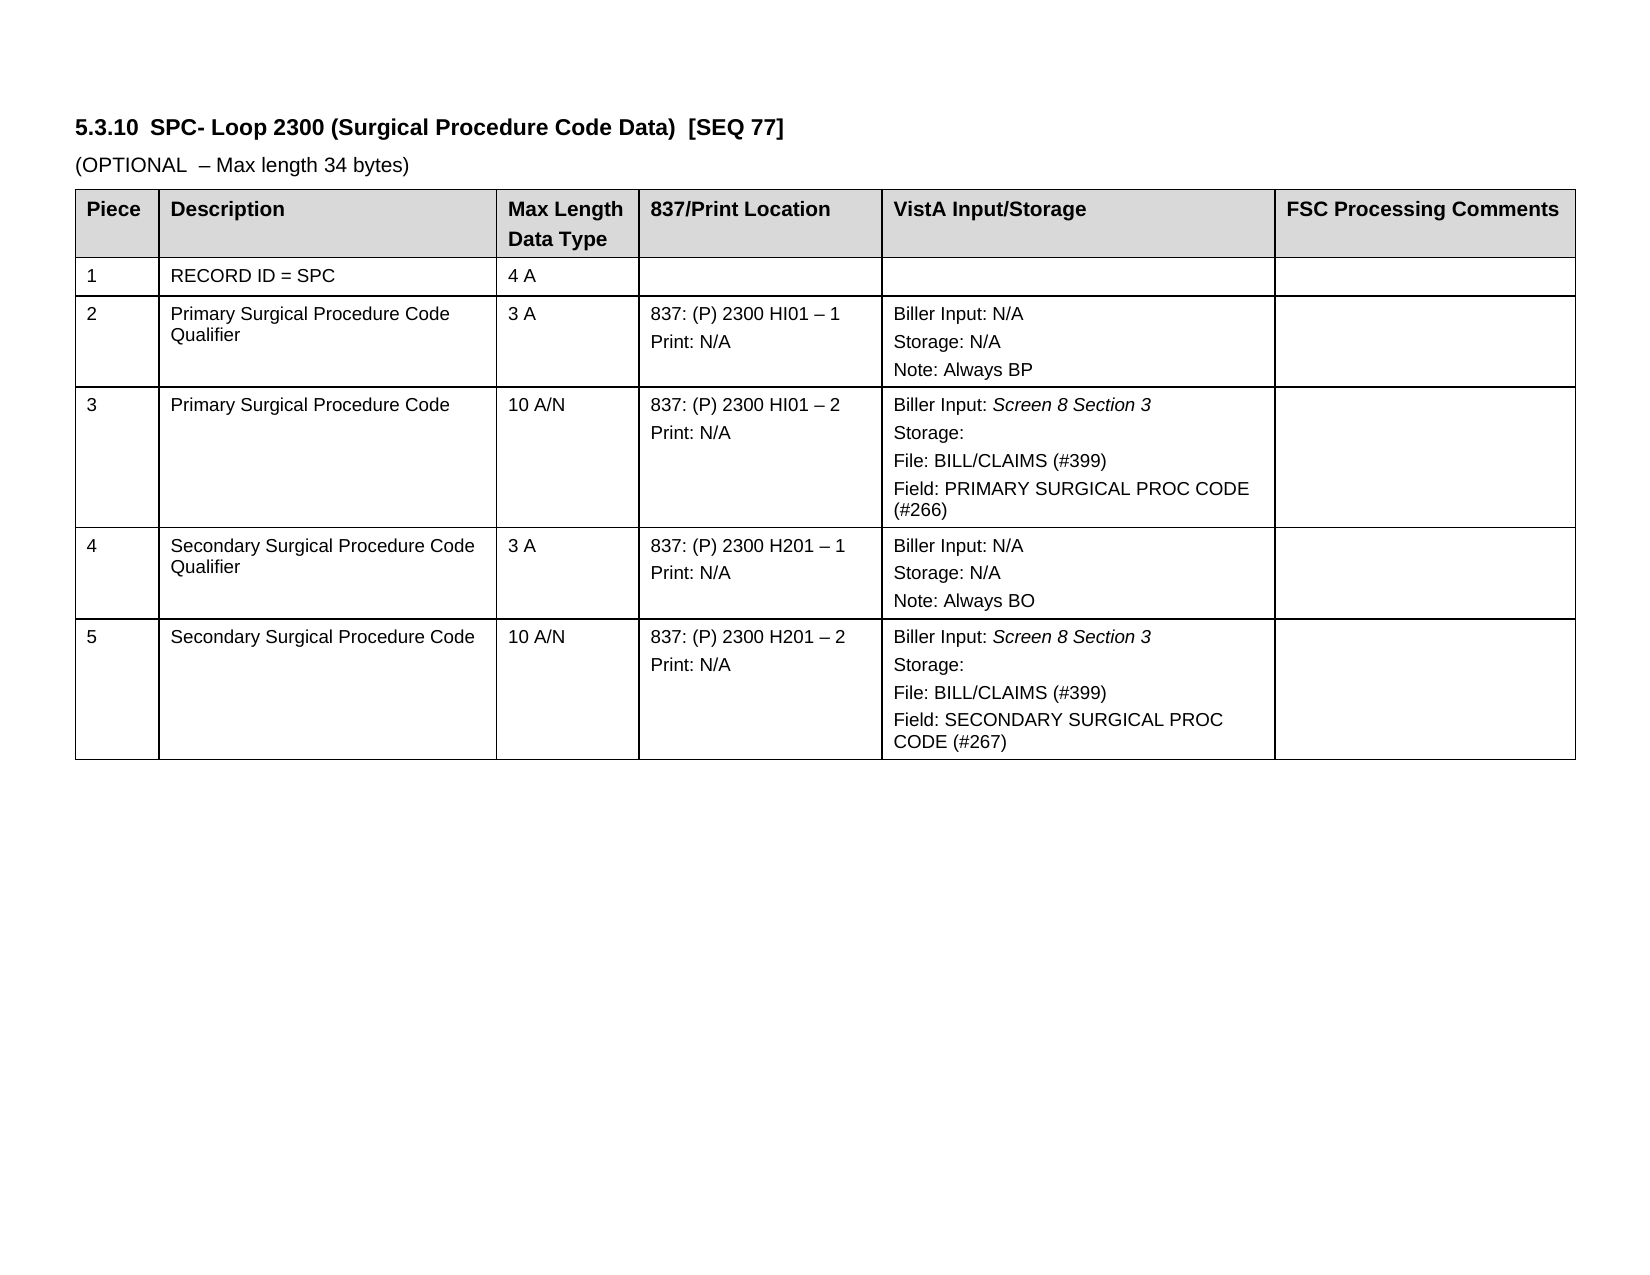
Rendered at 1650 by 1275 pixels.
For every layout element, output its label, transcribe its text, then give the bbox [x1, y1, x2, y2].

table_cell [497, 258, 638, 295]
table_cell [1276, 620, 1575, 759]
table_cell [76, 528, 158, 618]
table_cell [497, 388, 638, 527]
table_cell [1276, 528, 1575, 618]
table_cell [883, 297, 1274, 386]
subtitle SPC- Loop 2300 (Surgical Procedure Code Data) [SEQ 77] [75, 114, 1575, 140]
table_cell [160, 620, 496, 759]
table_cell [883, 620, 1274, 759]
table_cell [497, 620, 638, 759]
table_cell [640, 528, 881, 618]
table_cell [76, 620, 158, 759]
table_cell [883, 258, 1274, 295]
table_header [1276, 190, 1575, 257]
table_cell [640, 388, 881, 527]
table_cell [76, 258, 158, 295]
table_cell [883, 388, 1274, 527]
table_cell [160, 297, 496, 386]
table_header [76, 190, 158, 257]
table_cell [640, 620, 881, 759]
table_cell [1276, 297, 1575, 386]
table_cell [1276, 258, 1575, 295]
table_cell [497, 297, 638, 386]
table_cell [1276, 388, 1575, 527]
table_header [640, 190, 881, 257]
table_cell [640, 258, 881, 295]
text (OPTIONAL – Max length 34 bytes) [75, 153, 1575, 177]
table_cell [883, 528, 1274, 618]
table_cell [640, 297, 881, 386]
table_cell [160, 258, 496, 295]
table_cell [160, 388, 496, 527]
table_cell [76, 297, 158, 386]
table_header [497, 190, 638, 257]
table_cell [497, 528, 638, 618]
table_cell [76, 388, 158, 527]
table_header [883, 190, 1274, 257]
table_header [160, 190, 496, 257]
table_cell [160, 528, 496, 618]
